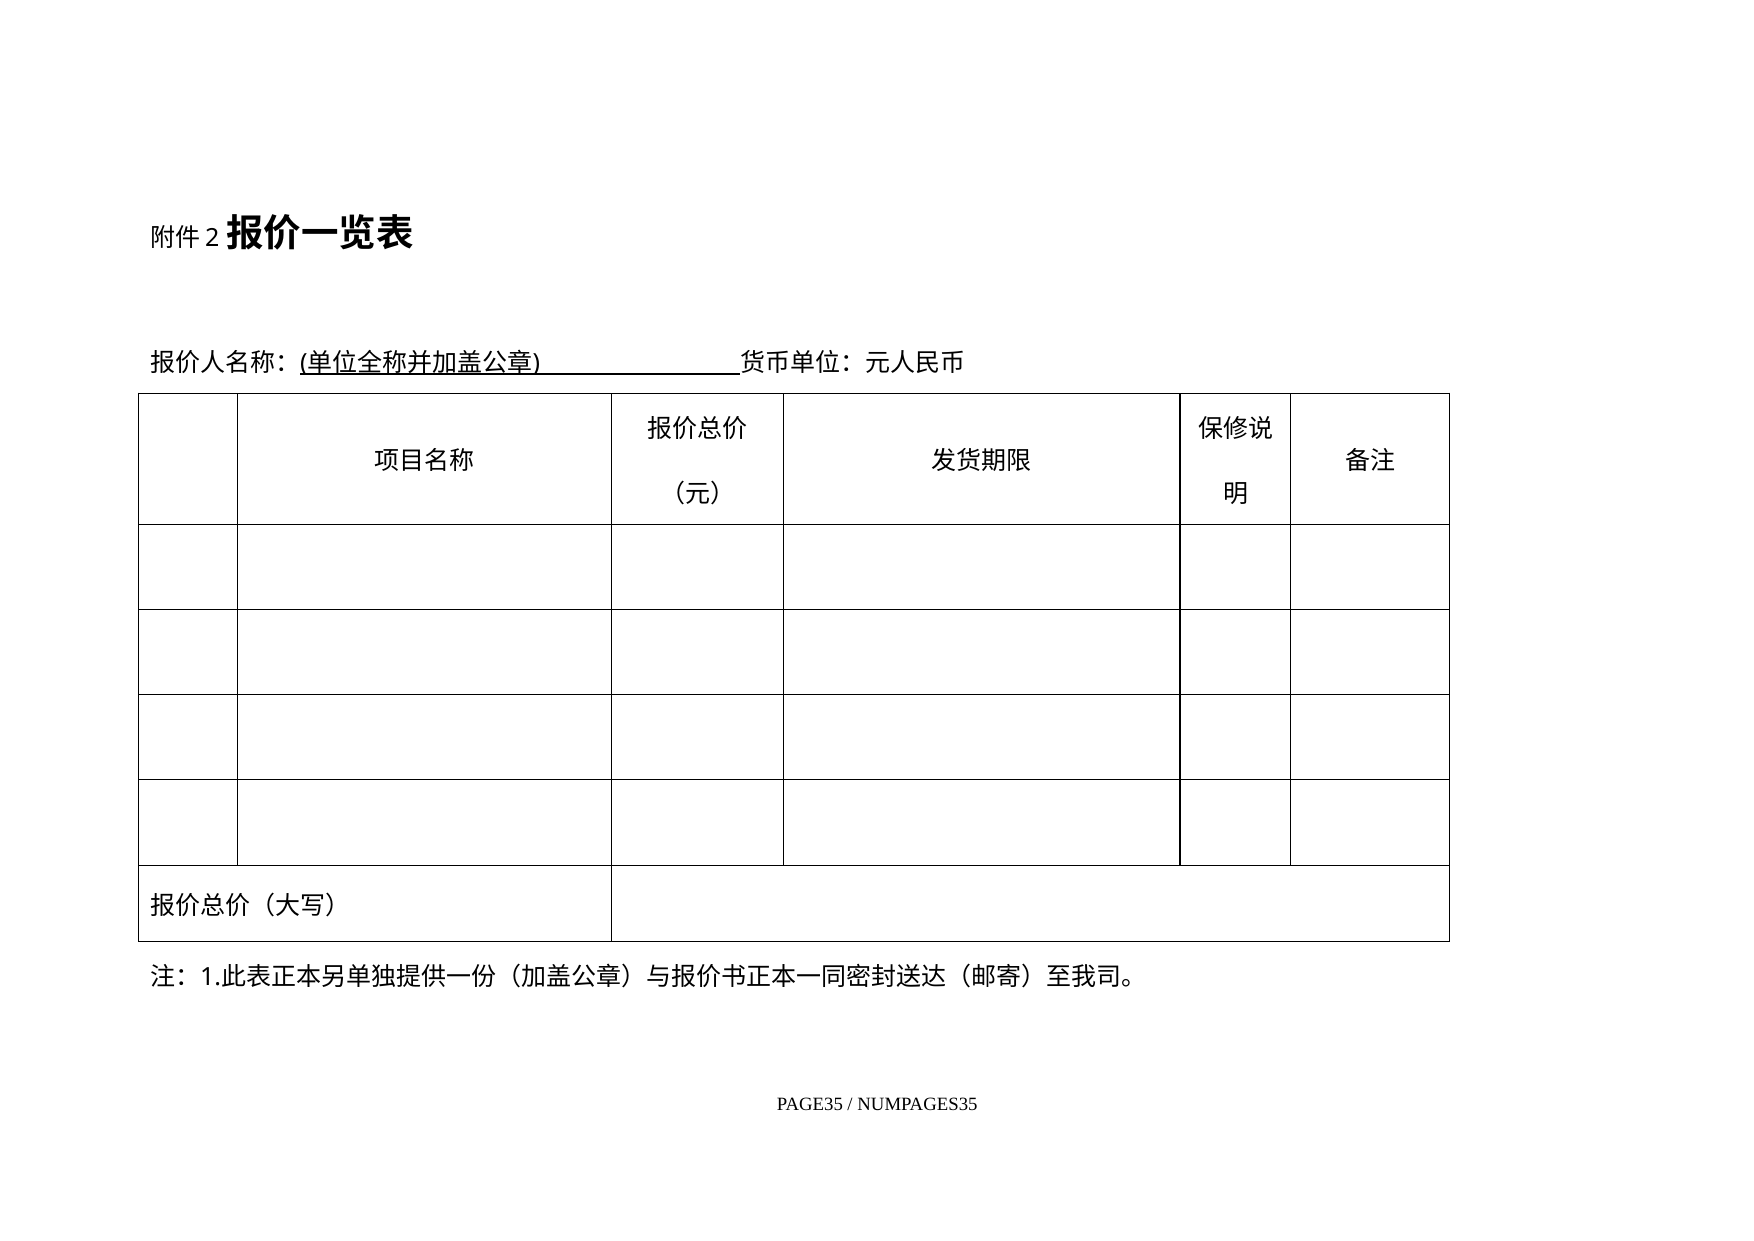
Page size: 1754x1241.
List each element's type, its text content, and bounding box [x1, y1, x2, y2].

table_cell [1181, 525, 1290, 609]
table_cell [612, 780, 783, 865]
table_cell [1181, 780, 1290, 865]
table_cell [1291, 780, 1449, 865]
table_cell 报价总价（大写） [139, 866, 611, 941]
text 附件2 报价一览表 [150, 198, 1604, 263]
table_cell [139, 695, 237, 779]
table_cell [238, 780, 611, 865]
table_cell [1291, 525, 1449, 609]
table_cell [238, 695, 611, 779]
text 注：1.此表正本另单独提供一份（加盖公章）与报价书正本一同密封送达（邮寄）至我司。 [150, 942, 1604, 1007]
table_cell [784, 610, 1179, 694]
table_header 保修说明 [1181, 394, 1290, 524]
table_cell [1291, 610, 1449, 694]
table_header 报价总价（元） [612, 394, 783, 524]
table_header 备注 [1291, 394, 1449, 524]
table_cell [139, 610, 237, 694]
table_cell [784, 695, 1179, 779]
text 报价人名称：(单位全称并加盖公章) 货币单位：元人民币 [150, 328, 1604, 393]
table_cell [612, 610, 783, 694]
table_cell [139, 525, 237, 609]
table_cell [1181, 695, 1290, 779]
table_cell [784, 525, 1179, 609]
table_cell [139, 780, 237, 865]
table_cell [612, 525, 783, 609]
table_cell [612, 866, 1449, 941]
table_cell [1291, 695, 1449, 779]
table_header 项目名称 [238, 394, 611, 524]
table_cell [784, 780, 1179, 865]
table_cell [1181, 610, 1290, 694]
table_header 发货期限 [784, 394, 1179, 524]
table_cell [238, 525, 611, 609]
table_cell [612, 695, 783, 779]
table_cell [238, 610, 611, 694]
table_header [139, 394, 237, 524]
